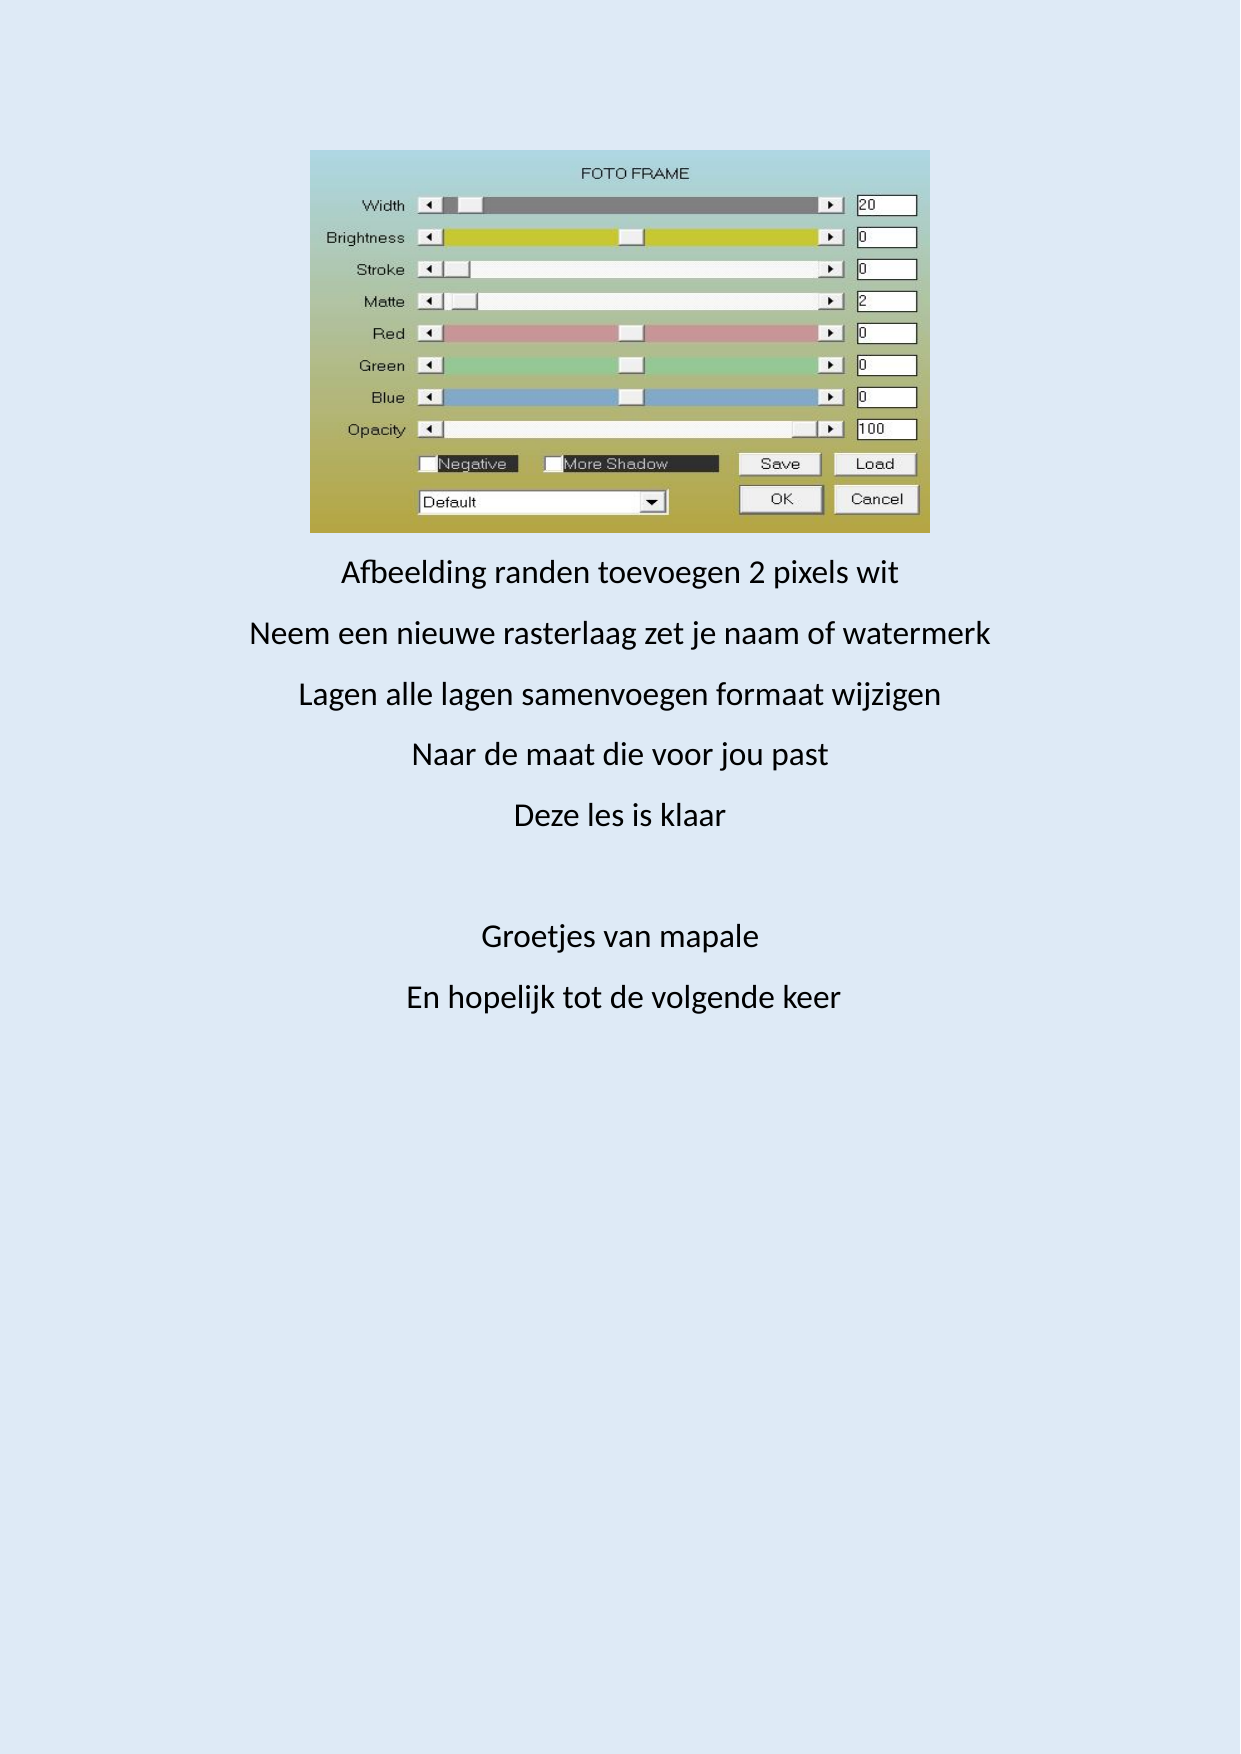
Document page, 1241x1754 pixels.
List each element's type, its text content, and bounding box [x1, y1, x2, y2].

text Groetjes van mapale [150, 915, 1090, 956]
text Afbeelding randen toevoegen 2 pixels wit [150, 551, 1090, 592]
text Deze les is klaar [150, 794, 1090, 834]
text Naar de maat die voor jou past [150, 733, 1090, 774]
text Neem een nieuwe rasterlaag zet je naam of watermerk [150, 612, 1090, 653]
text En hopelijk tot de volgende keer [150, 976, 1090, 1016]
text Lagen alle lagen samenvoegen formaat wijzigen [150, 673, 1090, 713]
